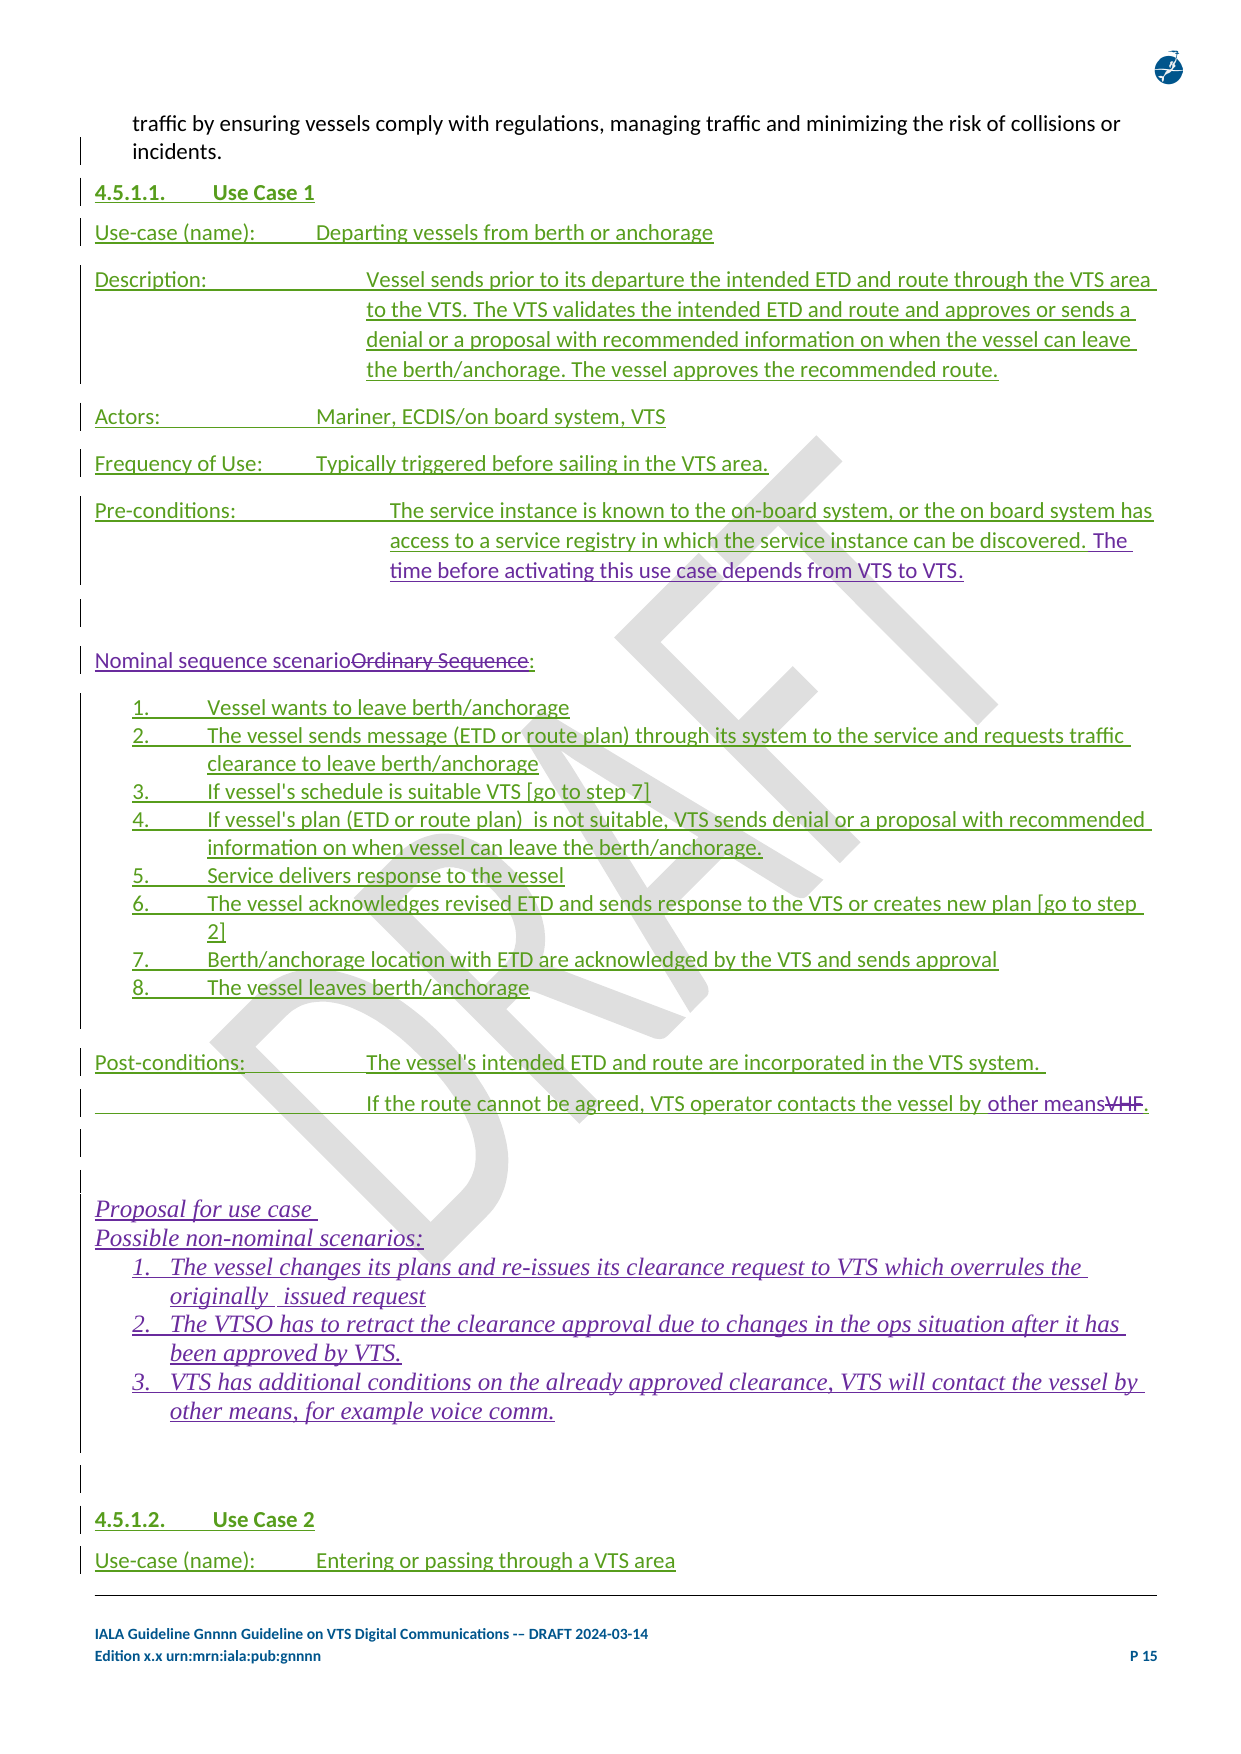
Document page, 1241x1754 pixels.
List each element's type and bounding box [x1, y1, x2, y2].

list [132, 109, 1157, 165]
picture [1123, 0, 1241, 119]
